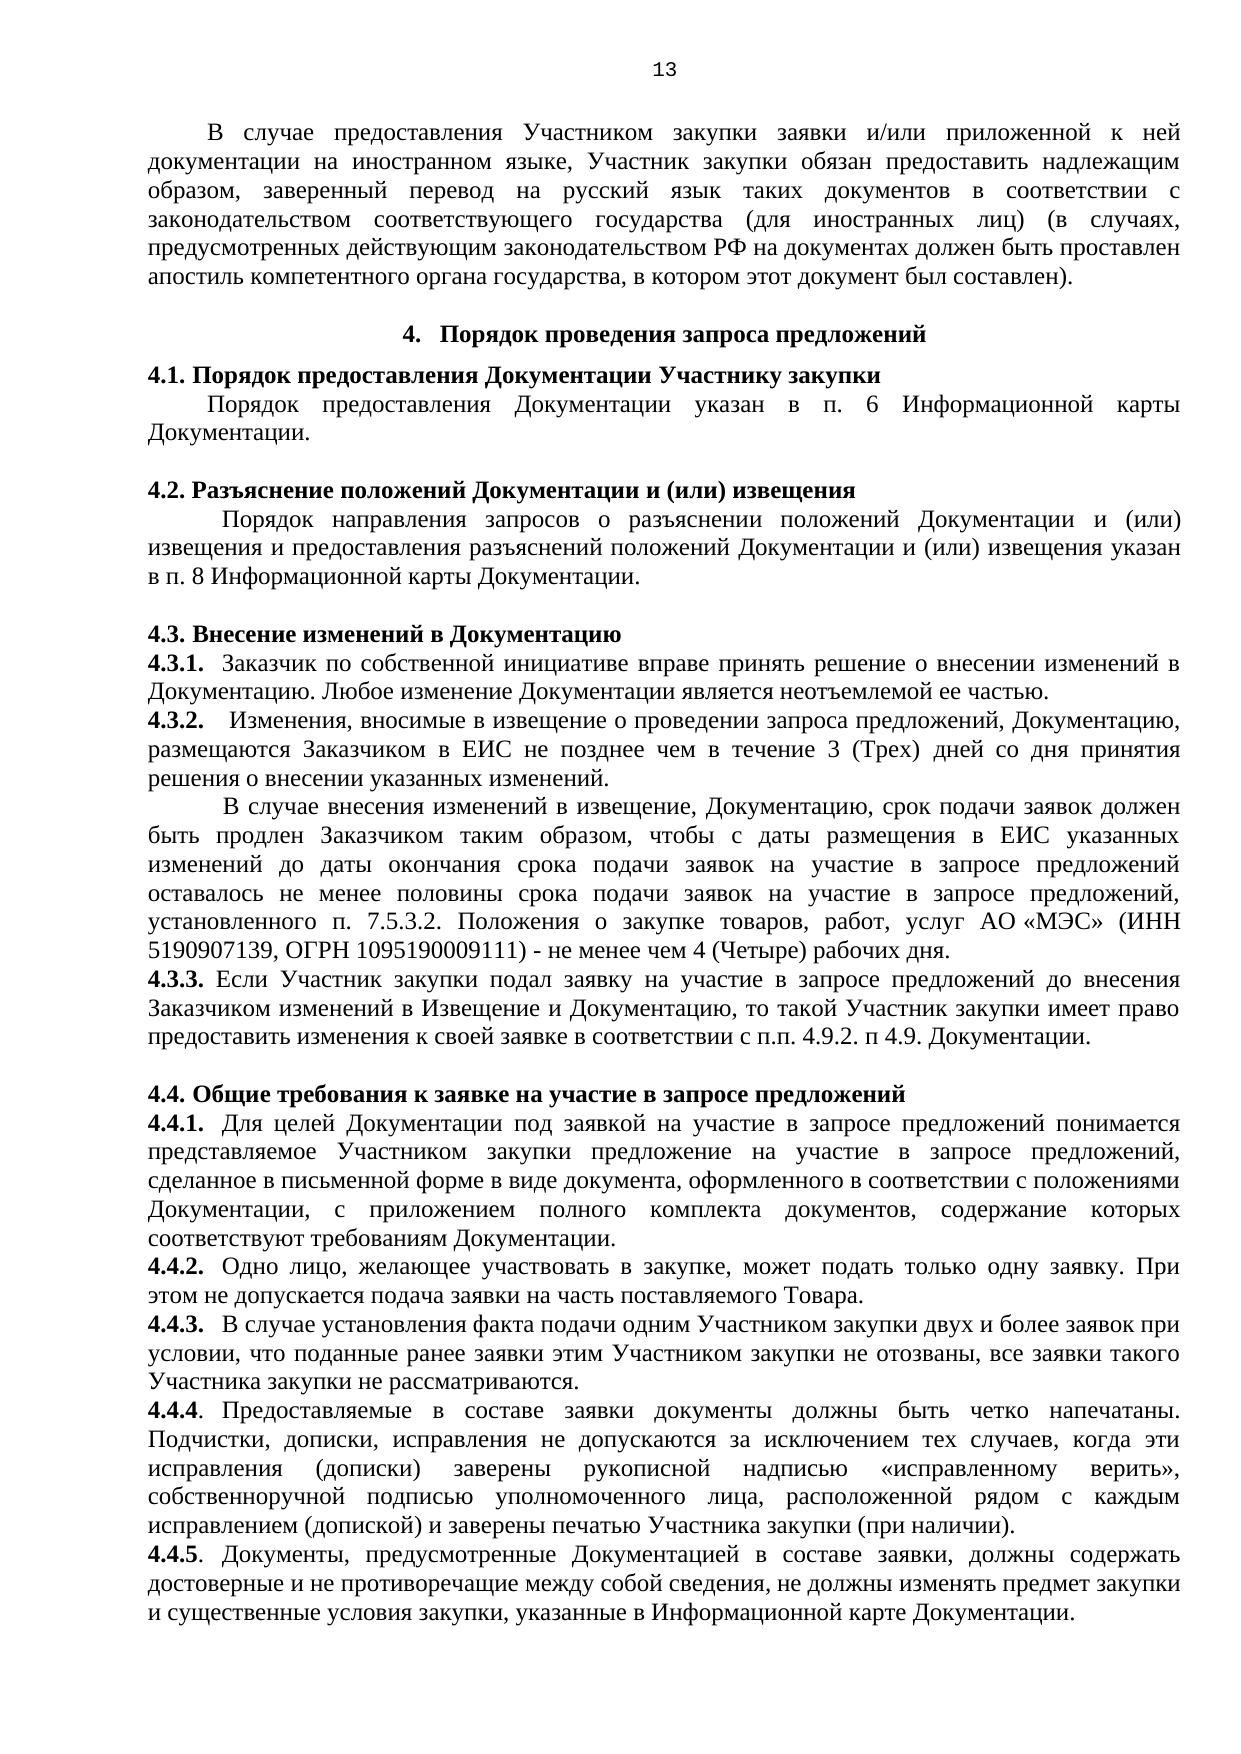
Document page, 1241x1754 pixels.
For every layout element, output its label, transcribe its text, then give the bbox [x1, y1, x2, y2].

text В случае предоставления Участником закупки заявки и/или приложенной к ней документации на иностранном языке, Участник закупки обязан предоставить надлежащим образом, заверенный перевод на русский язык таких документов в соответствии с законодательством соответствующего государства (для иностранных лиц) (в случаях, предусмотренных действующим законодательством РФ на документах должен быть проставлен апостиль компетентного органа государства, в котором этот документ был составлен). [148, 117, 1181, 290]
list Внесение изменений в Документацию [148, 619, 1181, 648]
list Порядок направления запросов о разъяснении положений Документации и (или) извещения и предоставления разъяснений положений Документации и (или) извещения указан в п. 8 Информационной карты Документации. [148, 504, 1181, 590]
text Порядок предоставления Документации указан в п. 6 Информационной карты Документации. [148, 389, 1181, 446]
list Заказчик по собственной инициативе вправе принять решение о внесении изменений в Документацию. Любое изменение Документации является неотъемлемой ее частью. [148, 648, 1181, 705]
list Порядок проведения запроса предложений [148, 319, 1181, 347]
text 4.4.3. В случае установления факта подачи одним Участником закупки двух и более заявок при условии, что поданные ранее заявки этим Участником закупки не отозваны, все заявки такого Участника закупки не рассматриваются. [148, 1309, 1181, 1395]
text 4.3.3. Если Участник закупки подал заявку на участие в запросе предложений до внесения Заказчиком изменений в Извещение и Документацию, то такой Участник закупки имеет право предоставить изменения к своей заявке в соответствии с п.п. 4.9.2. п 4.9. Документации. [148, 964, 1181, 1050]
list Общие требования к заявке на участие в запросе предложений [148, 1079, 1181, 1108]
list Порядок предоставления Документации Участнику закупки [148, 360, 1181, 389]
text 4.4.4. Предоставляемые в составе заявки документы должны быть четко напечатаны. Подчистки, дописки, исправления не допускаются за исключением тех случаев, когда эти исправления (дописки) заверены рукописной надписью «исправленному верить», собственноручной подписью уполномоченного лица, расположенной рядом с каждым исправлением (допиской) и заверены печатью Участника закупки (при наличии). [148, 1395, 1181, 1539]
list Изменения, вносимые в извещение о проведении запроса предложений, Документацию, размещаются Заказчиком в ЕИС не позднее чем в течение 3 (Трех) дней со дня принятия решения о внесении указанных изменений. [148, 705, 1181, 791]
text 4.4.1. Для целей Документации под заявкой на участие в запросе предложений понимается представляемое Участником закупки предложение на участие в запросе предложений, сделанное в письменной форме в виде документа, оформленного в соответствии с положениями Документации, с приложением полного комплекта документов, содержание которых соответствуют требованиям Документации. [148, 1108, 1181, 1251]
text 4.4.5. Документы, предусмотренные Документацией в составе заявки, должны содержать достоверные и не противоречащие между собой сведения, не должны изменять предмет закупки и существенные условия закупки, указанные в Информационной карте Документации. [148, 1539, 1181, 1626]
text 4.4.2. Одно лицо, желающее участвовать в закупке, может подать только одну заявку. При этом не допускается подача заявки на часть поставляемого Товара. [148, 1251, 1181, 1309]
text 4.2. Разъяснение положений Документации и (или) извещения [148, 475, 1181, 504]
text В случае внесения изменений в извещение, Документацию, срок подачи заявок должен быть продлен Заказчиком таким образом, чтобы с даты размещения в ЕИС указанных изменений до даты окончания срока подачи заявок на участие в запросе предложений оставалось не менее половины срока подачи заявок на участие в запросе предложений, установленного п. 7.5.3.2. Положения о закупке товаров, работ, услуг АО «МЭС» (ИНН 5190907139, ОГРН 1095190009111) - не менее чем 4 (Четыре) рабочих дня. [148, 791, 1181, 964]
